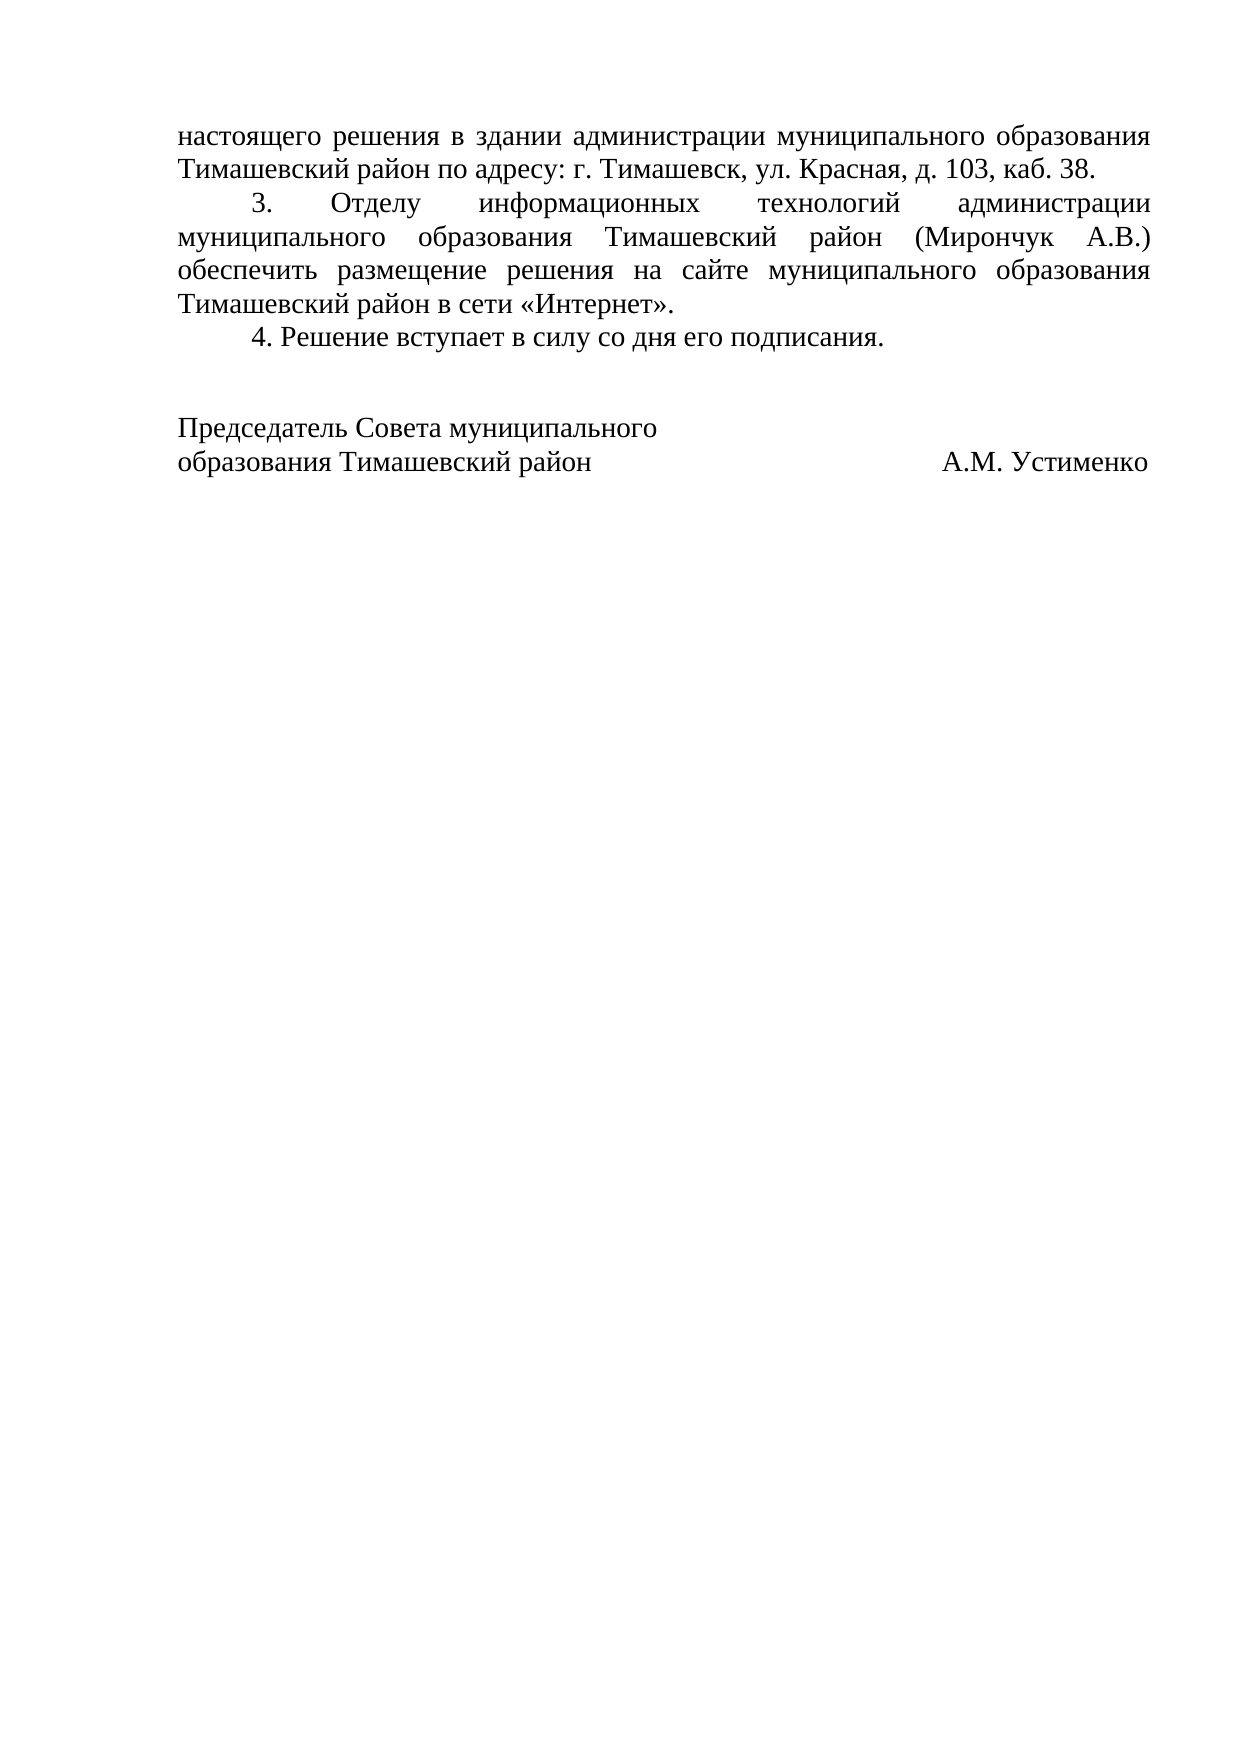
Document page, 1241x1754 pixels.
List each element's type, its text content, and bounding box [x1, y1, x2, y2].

text образования Тимашевский район А.М. Устименко [177, 444, 1152, 477]
text 3. Отделу информационных технологий администрации муниципального образования Тимашевский район (Мирончук А.В.) обеспечить размещение решения на сайте муниципального образования Тимашевский район в сети «Интернет». [177, 185, 1152, 319]
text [177, 118, 1152, 185]
text 4. Решение вступает в силу со дня его подписания. [177, 319, 1152, 353]
text Председатель Совета муниципального [177, 410, 1152, 444]
